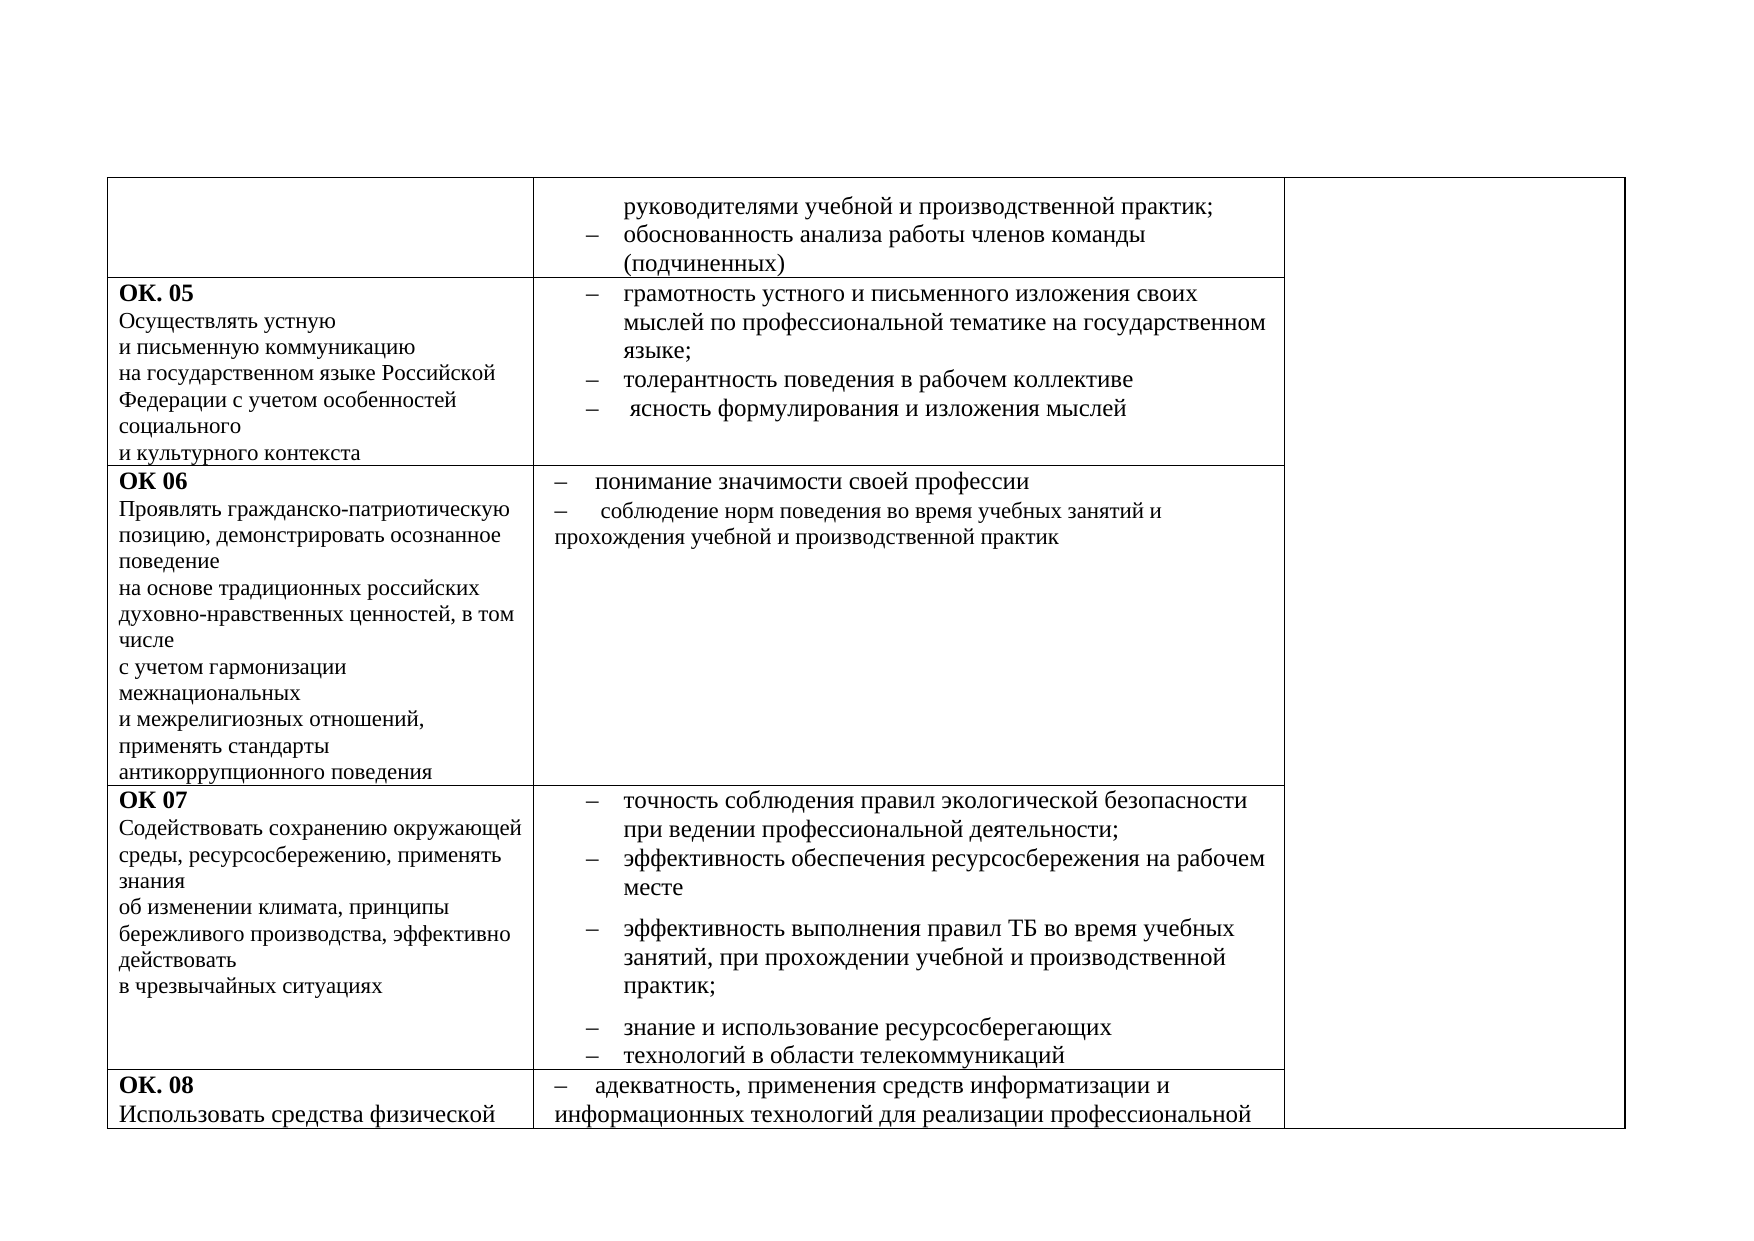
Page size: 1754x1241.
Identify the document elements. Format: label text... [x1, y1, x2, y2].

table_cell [534, 178, 1284, 277]
table_cell грамотность устного и письменного изложения своих мыслей по профессиональной тематике на государственном языке; толерантность поведения в рабочем коллективе ясность формулирования и изложения мыслей [534, 278, 1284, 465]
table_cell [534, 1070, 1284, 1128]
table_cell ОК 06 Проявлять гражданско-патриотическую позицию, демонстрировать осознанное поведение на основе традиционных российских духовно-нравственных ценностей, в том числе с учетом гармонизации межнациональных и межрелигиозных отношений, применять стандарты антикоррупционного поведения [108, 466, 533, 784]
table_cell точность соблюдения правил экологической безопасности при ведении профессиональной деятельности; эффективность обеспечения ресурсосбережения на рабочем месте эффективность выполнения правил ТБ во время учебных занятий, при прохождении учебной и производственной практик; знание и использование ресурсосберегающих технологий в области телекоммуникаций [534, 786, 1284, 1069]
table_cell понимание значимости своей профессии соблюдение норм поведения во время учебных занятий и прохождения учебной и производственной практик [534, 466, 1284, 784]
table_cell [108, 178, 533, 277]
table_cell ОК 07 Содействовать сохранению окружающей среды, ресурсосбережению, применять знания об изменении климата, принципы бережливого производства, эффективно действовать в чрезвычайных ситуациях [108, 786, 533, 1069]
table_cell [108, 1070, 533, 1128]
table_cell ОК. 05 Осуществлять устную и письменную коммуникацию на государственном языке Российской Федерации с учетом особенностей социального и культурного контекста [108, 278, 533, 465]
